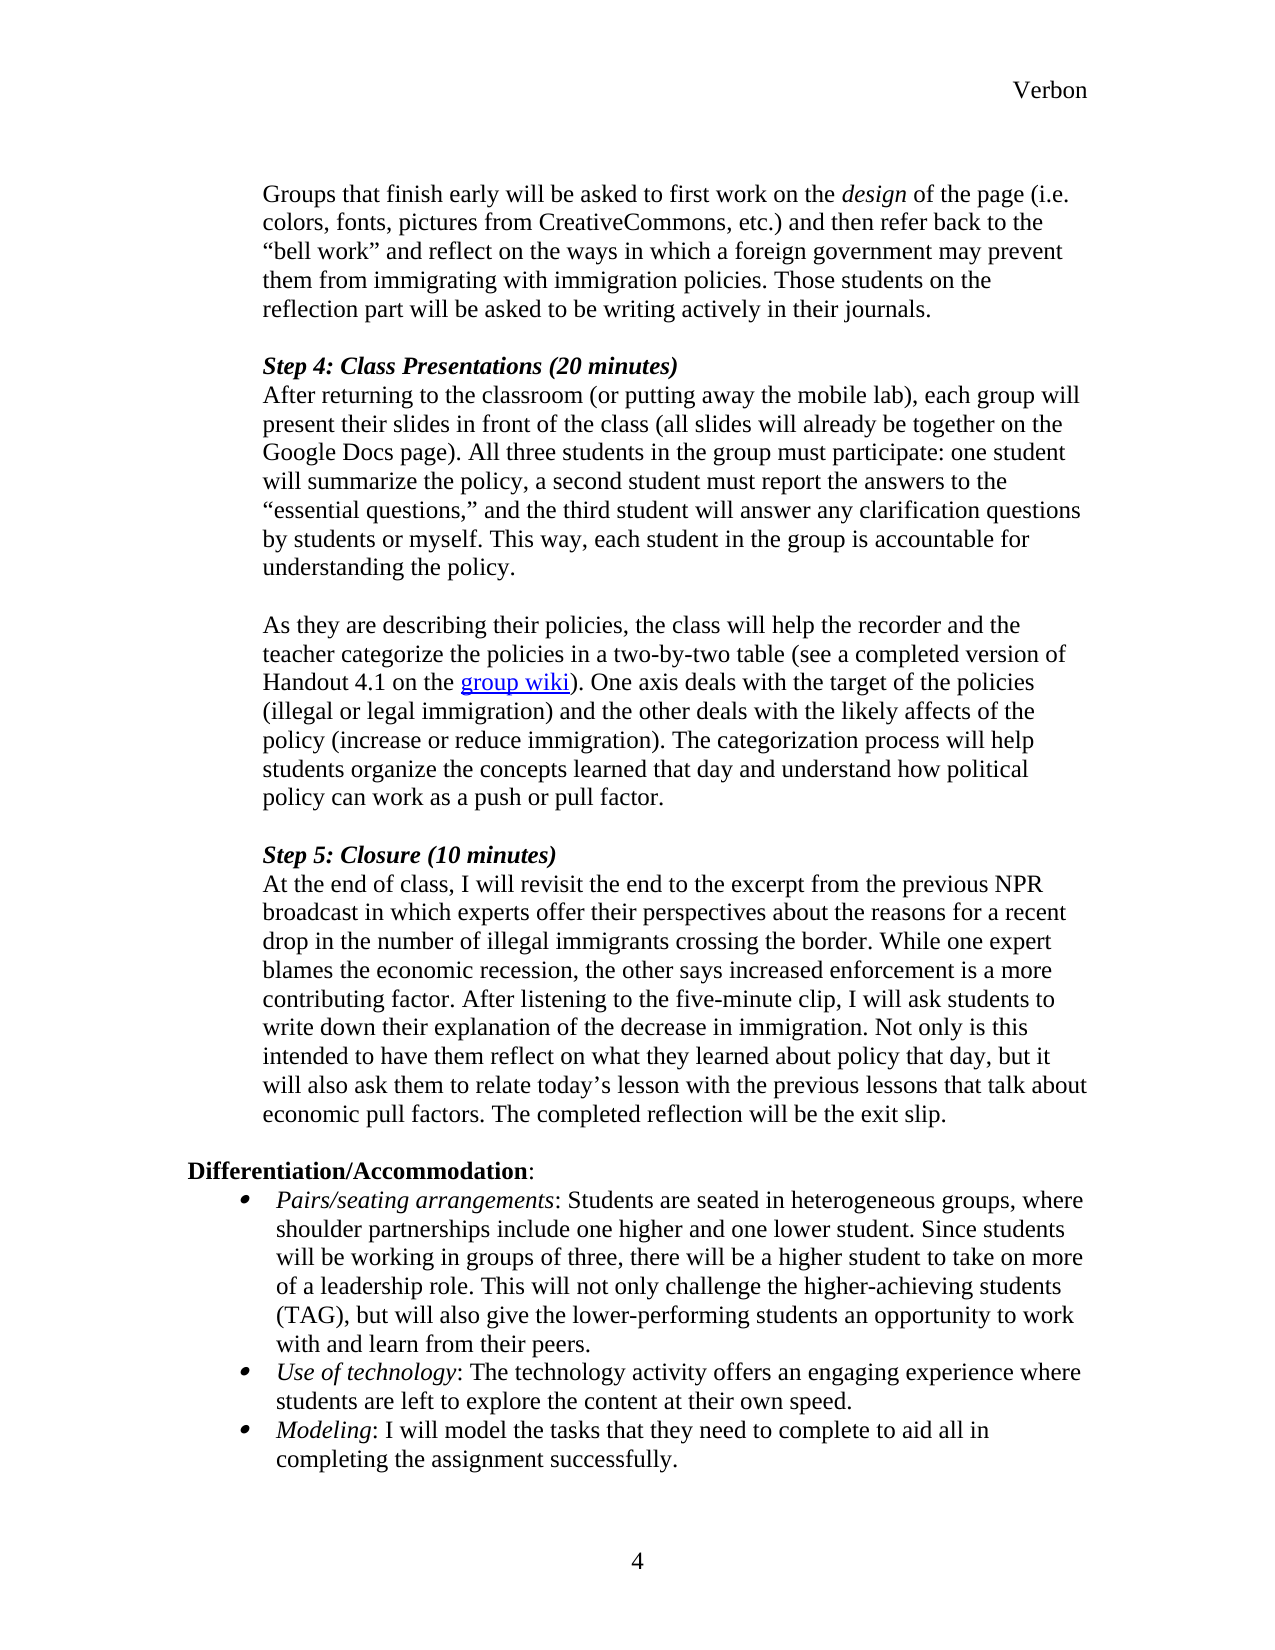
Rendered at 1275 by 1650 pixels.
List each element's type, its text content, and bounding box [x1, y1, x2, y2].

list Pairs/seating arrangements: Students are seated in heterogeneous groups, where shoulder partnerships include one higher and one lower student. Since students will be working in groups of three, there will be a higher student to take on more of a leadership role. This will not only challenge the higher-achieving students (TAG), but will also give the lower-performing students an opportunity to work with and learn from their peers. [238, 1185, 1087, 1357]
text After returning to the classroom (or putting away the mobile lab), each group will present their slides in front of the class (all slides will already be together on the Google Docs page). All three students in the group must participate: one student will summarize the policy, a second student must report the answers to the “essential questions,” and the third student will answer any clarification questions by students or myself. This way, each student in the group is accountable for understanding the policy. [262, 380, 1087, 581]
list Modeling: I will model the tasks that they need to complete to aid all in completing the assignment successfully. [238, 1415, 1087, 1472]
text Step 5: Closure (10 minutes) [262, 840, 1087, 869]
text Differentiation/Accommodation: [187, 1156, 1087, 1185]
text At the end of class, I will revisit the end to the excerpt from the previous NPR broadcast in which experts offer their perspectives about the reasons for a recent drop in the number of illegal immigrants crossing the border. While one expert blames the economic recession, the other says increased enforcement is a more contributing factor. After listening to the five-minute clip, I will ask students to write down their explanation of the decrease in immigration. Not only is this intended to have them reflect on what they learned about policy that day, but it will also ask them to relate today’s lesson with the previous lessons that talk about economic pull factors. The completed reflection will be the exit slip. [262, 869, 1087, 1127]
list Use of technology: The technology activity offers an engaging experience where students are left to explore the content at their own speed. [238, 1357, 1087, 1415]
text Groups that finish early will be asked to first work on the design of the page (i.e. colors, fonts, pictures from CreativeCommons, etc.) and then refer back to the “bell work” and reflect on the ways in which a foreign government may prevent them from immigrating with immigration policies. Those students on the reflection part will be asked to be writing actively in their journals. [262, 179, 1087, 322]
text Step 4: Class Presentations (20 minutes) [262, 351, 1087, 380]
text As they are describing their policies, the class will help the recorder and the teacher categorize the policies in a two-by-two table (see a completed version of Handout 4.1 on the group wiki). One axis deals with the target of the policies (illegal or legal immigration) and the other deals with the likely affects of the policy (increase or reduce immigration). The categorization process will help students organize the concepts learned that day and understand how political policy can work as a push or pull factor. [262, 610, 1087, 811]
